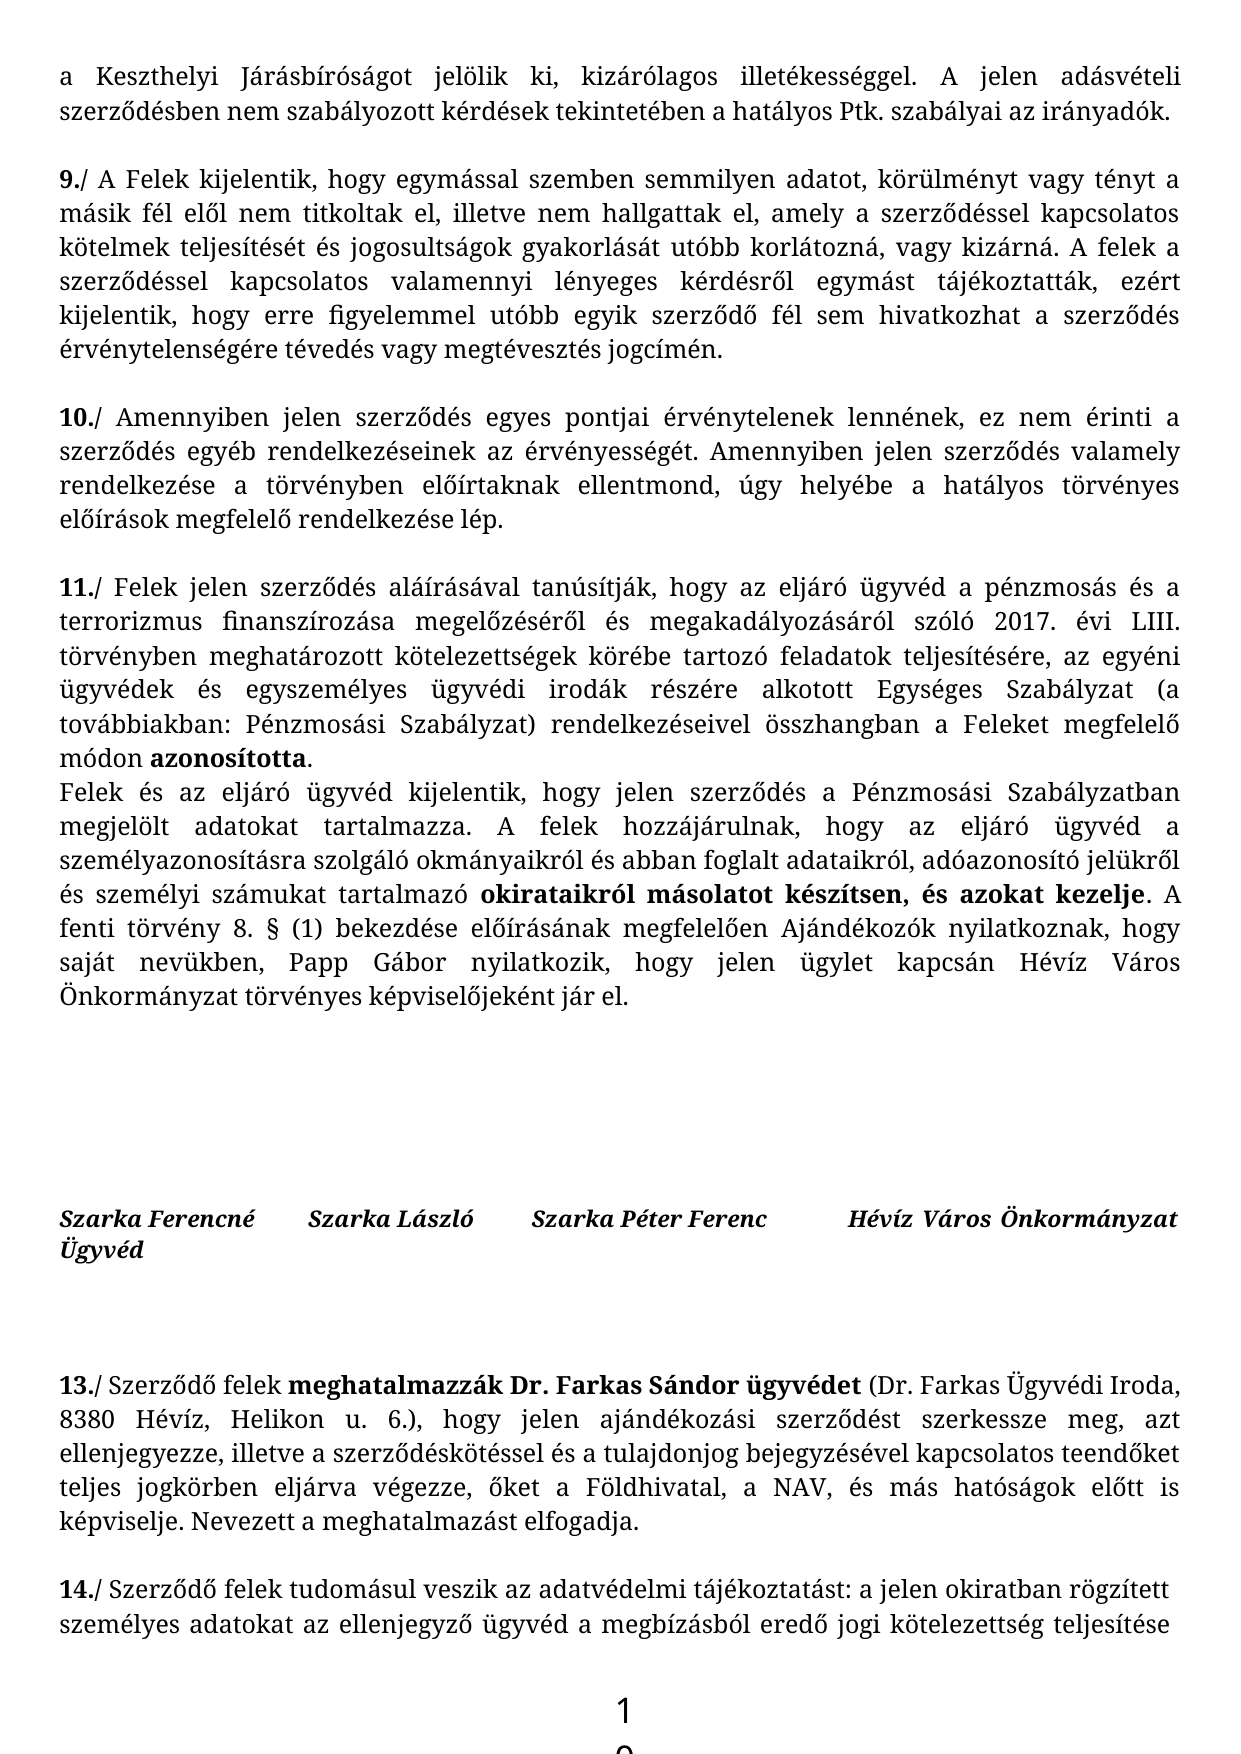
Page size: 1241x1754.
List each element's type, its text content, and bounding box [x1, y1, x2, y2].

text 9./ A Felek kijelentik, hogy egymással szemben semmilyen adatot, körülményt vagy tényt a másik fél elől nem titkoltak el, illetve nem hallgattak el, amely a szerződéssel kapcsolatos kötelmek teljesítését és jogosultságok gyakorlását utóbb korlátozná, vagy kizárná. A felek a szerződéssel kapcsolatos valamennyi lényeges kérdésről egymást tájékoztatták, ezért kijelentik, hogy erre figyelemmel utóbb egyik szerződő fél sem hivatkozhat a szerződés érvénytelenségére tévedés vagy megtévesztés jogcímén. [59, 161, 1181, 366]
text 13./ Szerződő felek meghatalmazzák Dr. Farkas Sándor ügyvédet (Dr. Farkas Ügyvédi Iroda, 8380 Hévíz, Helikon u. 6.), hogy jelen ajándékozási szerződést szerkessze meg, azt ellenjegyezze, illetve a szerződéskötéssel és a tulajdonjog bejegyzésével kapcsolatos teendőket teljes jogkörben eljárva végezze, őket a Földhivatal, a NAV, és más hatóságok előtt is képviselje. Nevezett a meghatalmazást elfogadja. [59, 1368, 1181, 1538]
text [59, 59, 1181, 127]
text 11./ Felek jelen szerződés aláírásával tanúsítják, hogy az eljáró ügyvéd a pénzmosás és a terrorizmus finanszírozása megelőzéséről és megakadályozásáról szóló 2017. évi LIII. törvényben meghatározott kötelezettségek körébe tartozó feladatok teljesítésére, az egyéni ügyvédek és egyszemélyes ügyvédi irodák részére alkotott Egységes Szabályzat (a továbbiakban: Pénzmosási Szabályzat) rendelkezéseivel összhangban a Feleket megfelelő módon azonosította. [59, 570, 1181, 774]
text Felek és az eljáró ügyvéd kijelentik, hogy jelen szerződés a Pénzmosási Szabályzatban megjelölt adatokat tartalmazza. A felek hozzájárulnak, hogy az eljáró ügyvéd a személyazonosításra szolgáló okmányaikról és abban foglalt adataikról, adóazonosító jelükről és személyi számukat tartalmazó okirataikról másolatot készítsen, és azokat kezelje. A fenti törvény 8. § (1) bekezdése előírásának megfelelően Ajándékozók nyilatkoznak, hogy saját nevükben, Papp Gábor nyilatkozik, hogy jelen ügylet kapcsán Hévíz Város Önkormányzat törvényes képviselőjeként jár el. [59, 774, 1181, 1013]
text Szarka Ferencné Szarka László Szarka Péter Ferenc Hévíz Város Önkormányzat Ügyvéd [59, 1203, 1181, 1266]
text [59, 1572, 1171, 1640]
text 10./ Amennyiben jelen szerződés egyes pontjai érvénytelenek lennének, ez nem érinti a szerződés egyéb rendelkezéseinek az érvényességét. Amennyiben jelen szerződés valamely rendelkezése a törvényben előírtaknak ellentmond, úgy helyébe a hatályos törvényes előírások megfelelő rendelkezése lép. [59, 400, 1181, 536]
